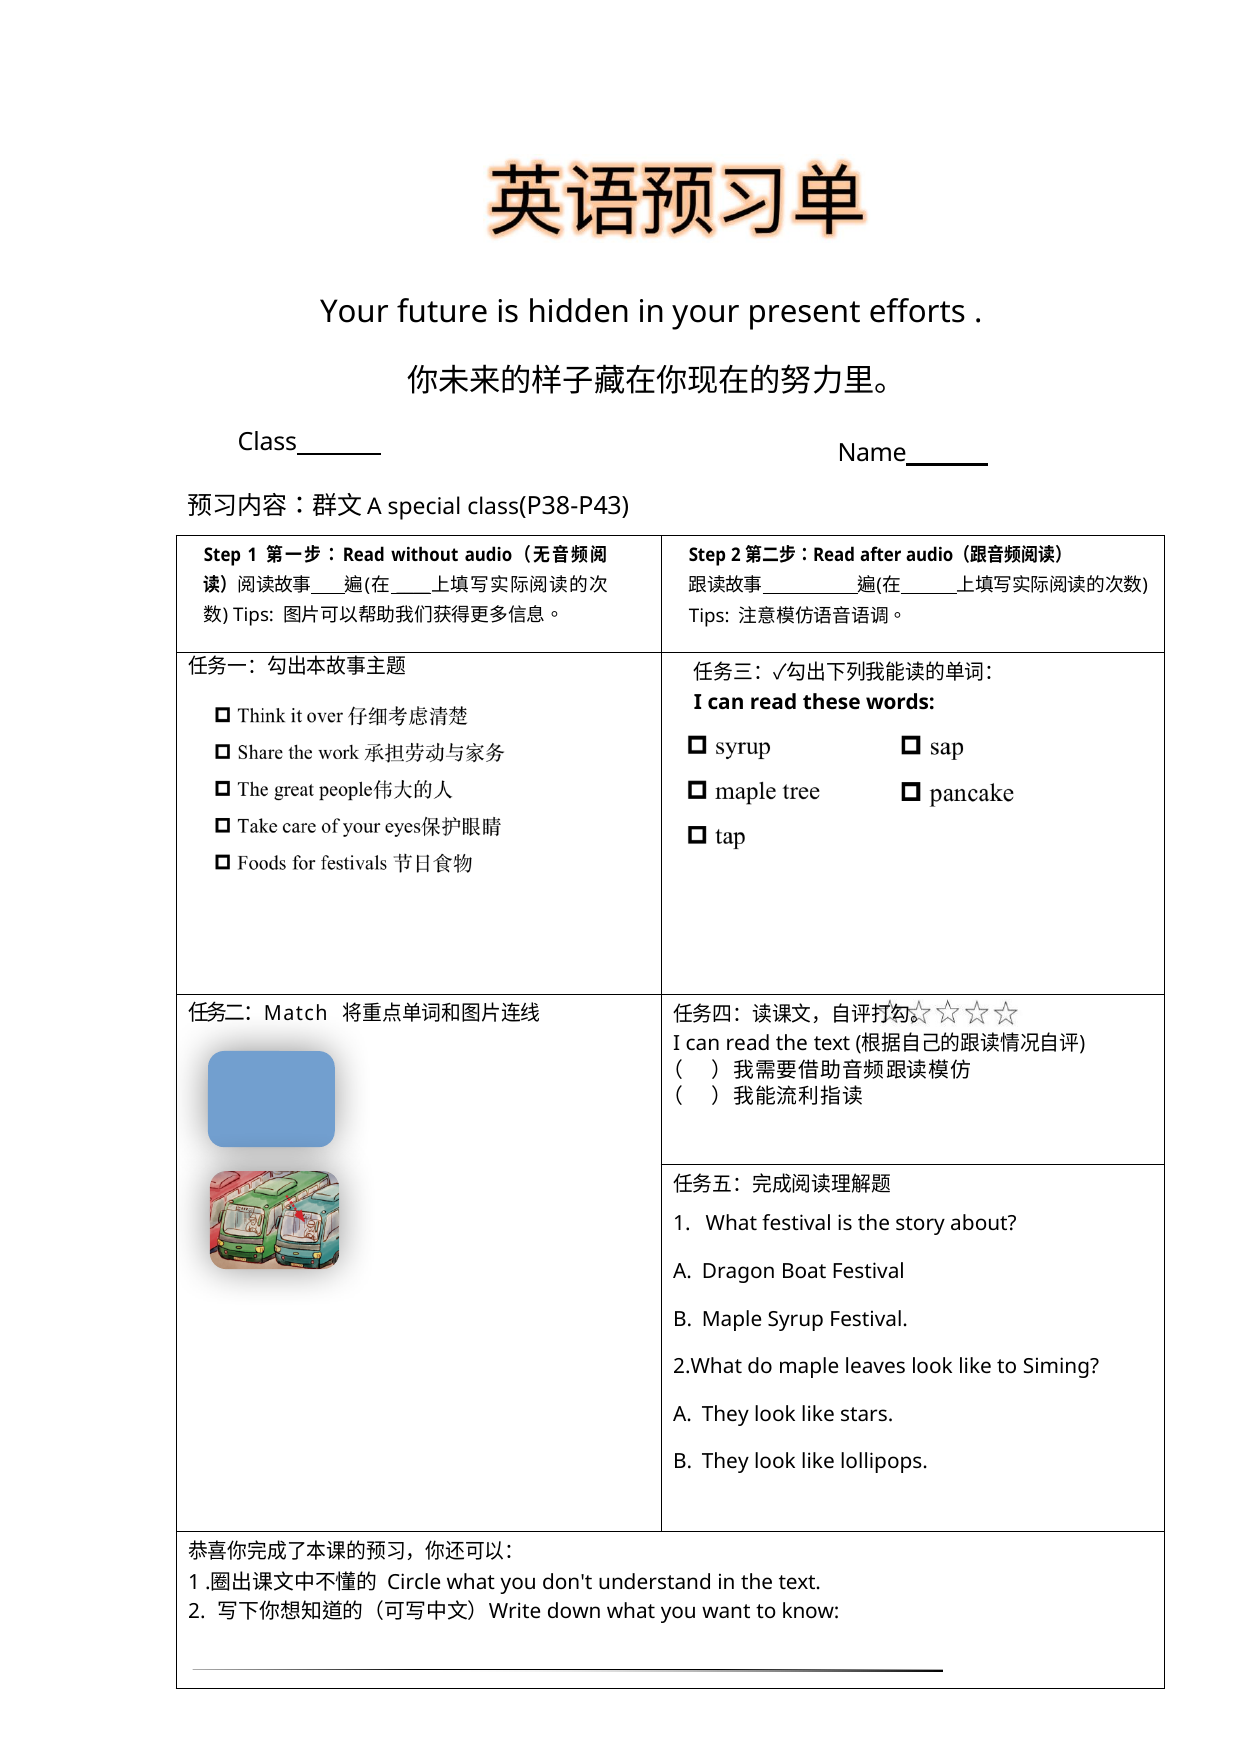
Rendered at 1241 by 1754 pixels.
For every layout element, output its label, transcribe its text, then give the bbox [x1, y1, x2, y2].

table_cell 恭喜你完成了本课的预习，你还可以： 1 .圈出课文中不懂的 Circle what you don't understand in the text. 2. 写下你想知道的（可写中文）Write down what you want to know: [177, 1532, 1164, 1688]
picture [202, 697, 527, 885]
table_cell 任务一：勾出本故事主题 [177, 653, 661, 993]
text Name [837, 434, 1176, 468]
table_cell 任务五：完成阅读理解题 What festival is the story about? Dragon Boat Festival Maple Syrup Festival. 2.What do maple leaves look like to Siming? They look like stars. They look like lollipops. [662, 1165, 1164, 1531]
picture [209, 1171, 340, 1270]
table_header Step 1 第一步：Read without audio（无音频阅读）阅读故事 遍(在 ____上填写实际阅读的次数) Tips: 图片可以帮助我们获得更多信息。 [177, 536, 661, 652]
picture [885, 730, 1031, 818]
table_cell 任务二：Match 将重点单词和图片连线 [177, 995, 661, 1531]
text 你未来的样子藏在你现在的努力里。 [312, 355, 1000, 400]
text Class [237, 424, 792, 458]
picture [678, 729, 857, 855]
text Your future is hidden in your present efforts . [312, 289, 991, 332]
table_header Step 2 第二步：Read after audio（跟音频阅读） 跟读故事 遍(在 上填写实际阅读的次数) Tips: 注意模仿语音语调。 [662, 536, 1164, 652]
table_cell 任务三：✓勾出下列我能读的单词： I can read these words: [662, 653, 1164, 993]
picture [483, 154, 871, 243]
text 预习内容：群文A special class(P38-P43) [187, 488, 792, 522]
table_cell 任务四：读课文，自评打勾。 I can read the text (根据自己的跟读情况自评) （ ）我需要借助音频跟读模仿 （ ）我能流利指读 [662, 995, 1164, 1164]
